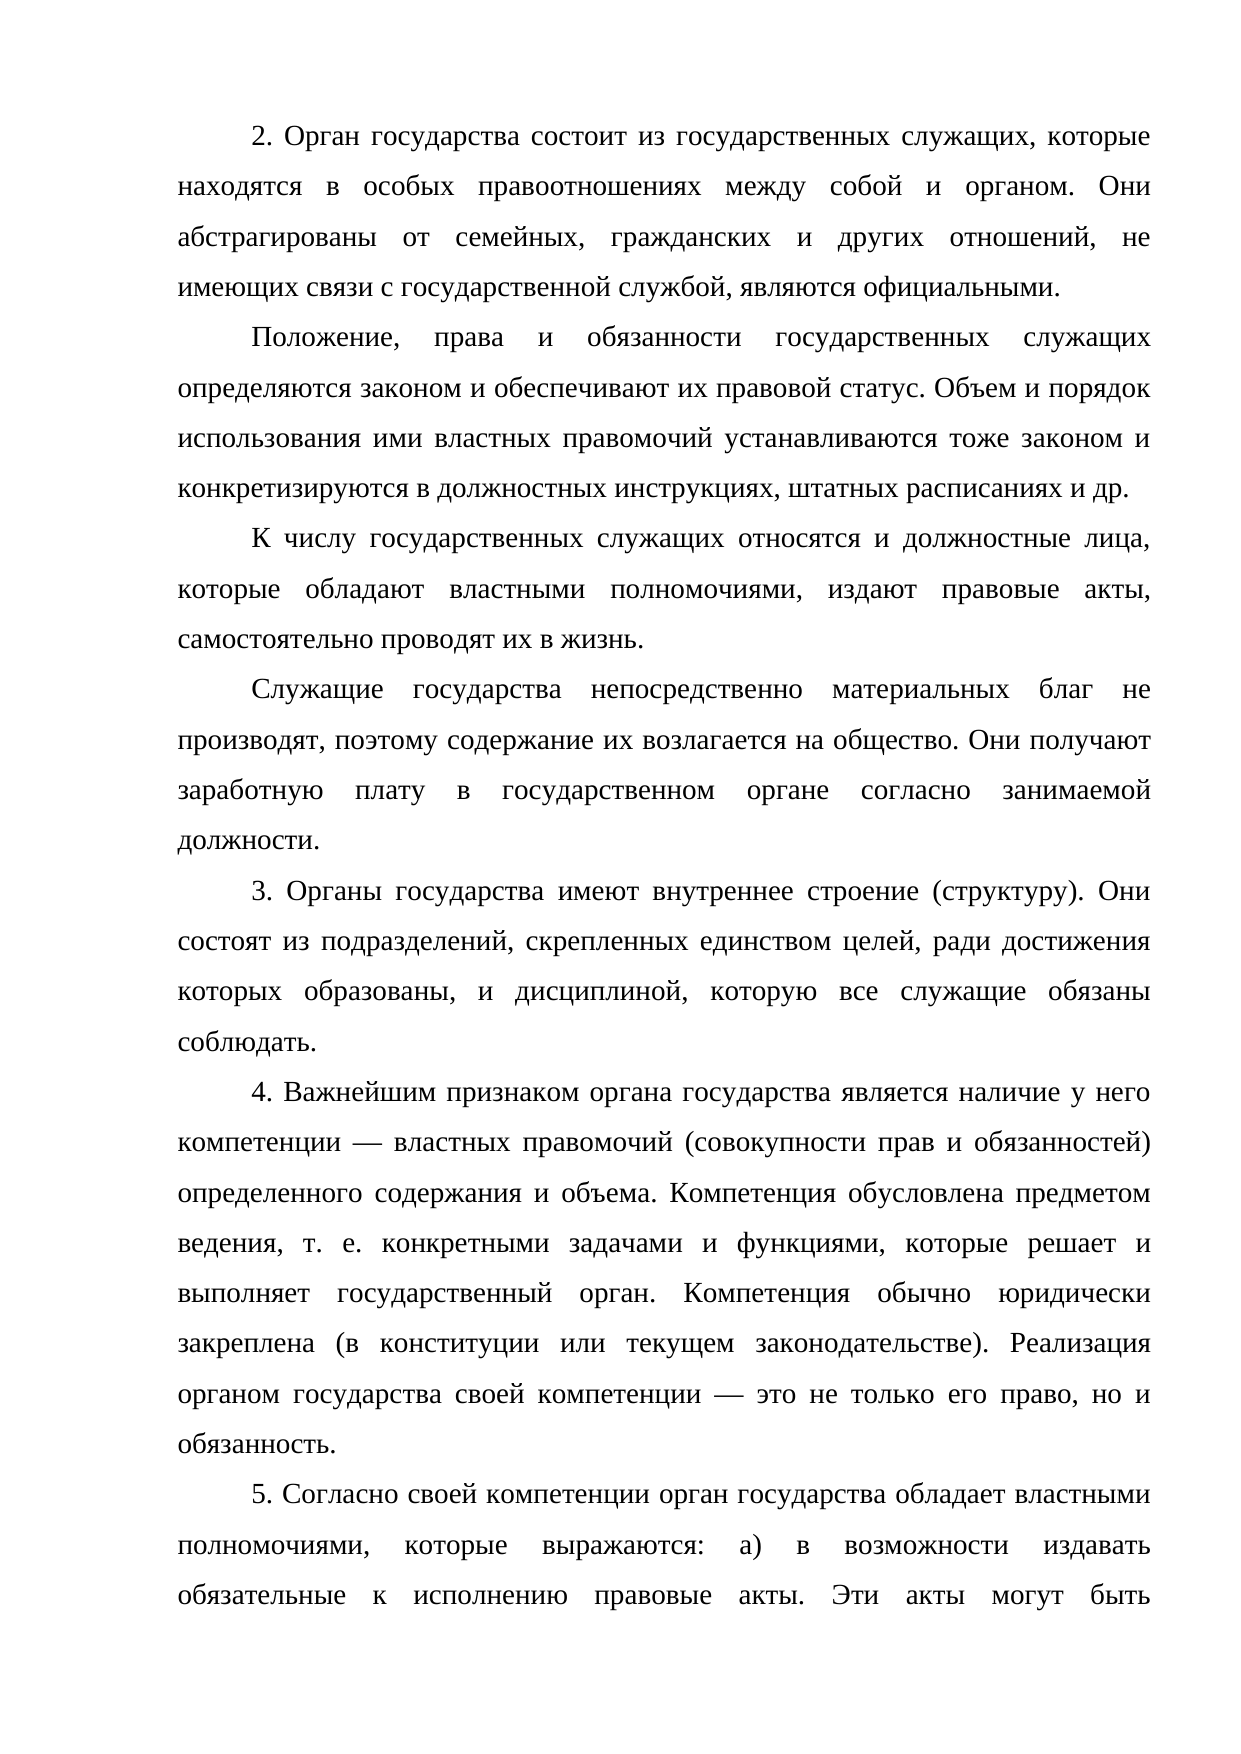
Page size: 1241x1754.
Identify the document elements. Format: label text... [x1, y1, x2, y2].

text Положение, права и обязанности государственных служащих определяются законом и обеспечивают их правовой статус. Объем и порядок использования ими властных правомочий устанавливаются тоже законом и конкретизируются в должностных инструкциях, штатных расписаниях и др. [177, 319, 1152, 504]
text 4. Важнейшим признаком органа государства является наличие у него компетенции — властных правомочий (совокупности прав и обязанностей) определенного содержания и объема. Компетенция обусловлена предметом ведения, т. е. конкретными задачами и функциями, которые решает и выполняет государственный орган. Компетенция обычно юридически закреплена (в конституции или текущем законодательстве). Реализация органом государства своей компетенции — это не только его право, но и обязанность. [177, 1074, 1152, 1460]
text 2. Орган государства состоит из государственных служащих, которые находятся в особых правоотношениях между собой и органом. Они абстрагированы от семейных, гражданских и других отношений, не имеющих связи с государственной службой, являются официальными. [177, 118, 1152, 303]
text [177, 1477, 1152, 1611]
text 3. Органы государства имеют внутреннее строение (структуру). Они состоят из подразделений, скрепленных единством целей, ради достижения которых образованы, и дисциплиной, которую все служащие обязаны соблюдать. [177, 873, 1152, 1057]
text Служащие государства непосредственно материальных благ не производят, поэтому содержание их возлагается на общество. Они получают заработную плату в государственном органе согласно занимаемой должности. [177, 672, 1152, 856]
text К числу государственных служащих относятся и должностные лица, которые обладают властными полномочиями, издают правовые акты, самостоятельно проводят их в жизнь. [177, 521, 1152, 655]
